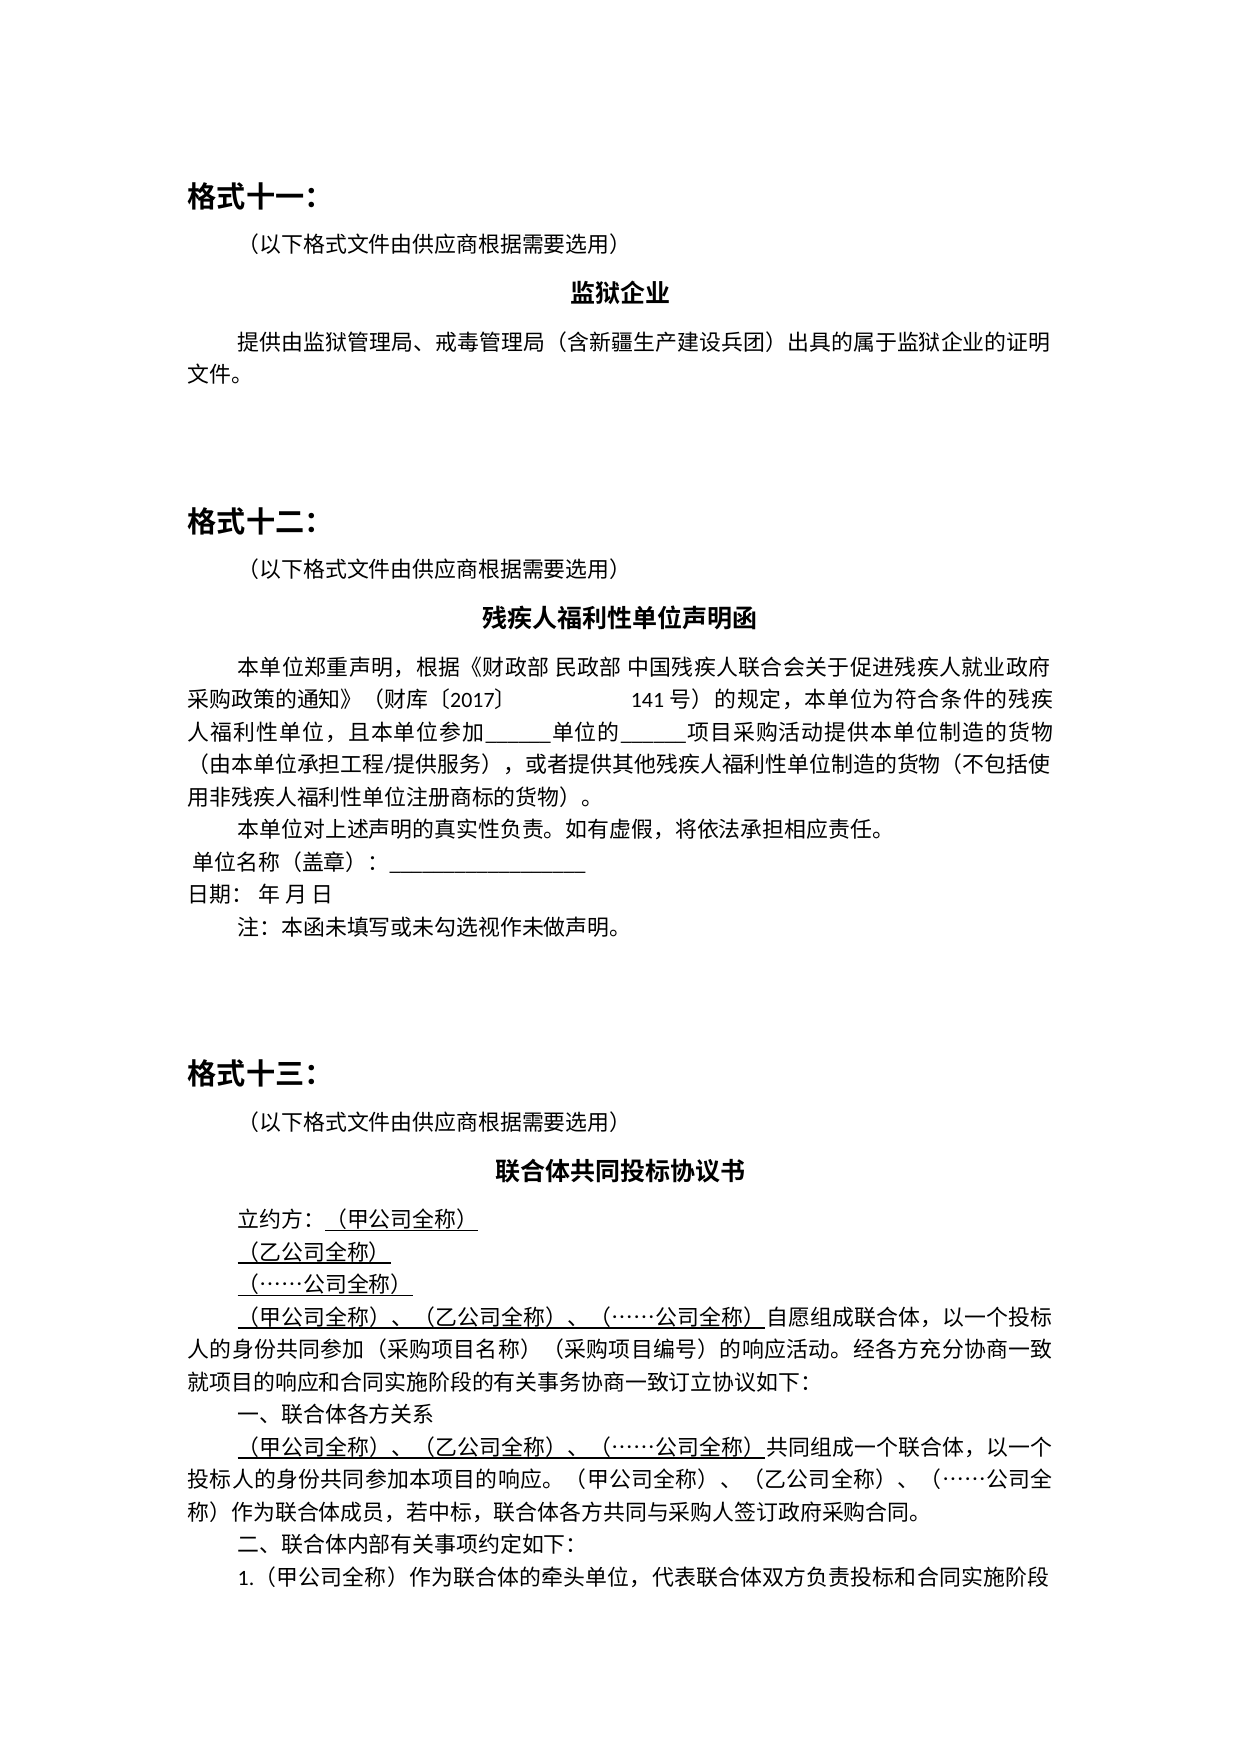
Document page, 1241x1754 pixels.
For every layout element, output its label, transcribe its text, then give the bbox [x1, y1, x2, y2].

text （乙公司全称） [187, 1234, 1053, 1267]
text 格式十三： [187, 1039, 1053, 1104]
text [187, 1559, 1053, 1592]
text 单位名称（盖章）：__________________ [187, 844, 1053, 877]
text （甲公司全称）、（乙公司全称）、（……公司全称）共同组成一个联合体，以一个投标人的身份共同参加本项目的响应。（甲公司全称）、（乙公司全称）、（……公司全称）作为联合体成员，若中标，联合体各方共同与采购人签订政府采购合同。 [187, 1429, 1053, 1527]
text 残疾人福利性单位声明函 [187, 584, 1053, 649]
text 格式十一： [187, 162, 1053, 227]
text 监狱企业 [187, 259, 1053, 324]
text 提供由监狱管理局、戒毒管理局（含新疆生产建设兵团）出具的属于监狱企业的证明文件。 [187, 324, 1053, 389]
text （以下格式文件由供应商根据需要选用） [187, 227, 1053, 259]
text 日期： 年 月 日 [187, 877, 1053, 909]
text 本单位对上述声明的真实性负责。如有虚假，将依法承担相应责任。 [187, 812, 1053, 844]
text 二、联合体内部有关事项约定如下： [187, 1527, 1053, 1559]
text （……公司全称） [187, 1267, 1053, 1299]
text （以下格式文件由供应商根据需要选用） [187, 1104, 1053, 1137]
text 联合体共同投标协议书 [187, 1137, 1053, 1202]
text 本单位郑重声明，根据《财政部 民政部 中国残疾人联合会关于促进残疾人就业政府采购政策的通知》（财库〔2017〕 141号）的规定，本单位为符合条件的残疾人福利性单位，且本单位参加______单位的______项目采购活动提供本单位制造的货物（由本单位承担工程/提供服务），或者提供其他残疾人福利性单位制造的货物（不包括使用非残疾人福利性单位注册商标的货物）。 [187, 649, 1053, 812]
text 立约方：（甲公司全称） [187, 1202, 1053, 1234]
text 一、联合体各方关系 [187, 1397, 1053, 1429]
text 注：本函未填写或未勾选视作未做声明。 [187, 909, 1053, 942]
text 格式十二： [187, 487, 1053, 552]
text （以下格式文件由供应商根据需要选用） [187, 552, 1053, 584]
text （甲公司全称）、（乙公司全称）、（……公司全称）自愿组成联合体，以一个投标人的身份共同参加（采购项目名称）（采购项目编号）的响应活动。经各方充分协商一致，就项目的响应和合同实施阶段的有关事务协商一致订立协议如下： [187, 1299, 1053, 1397]
